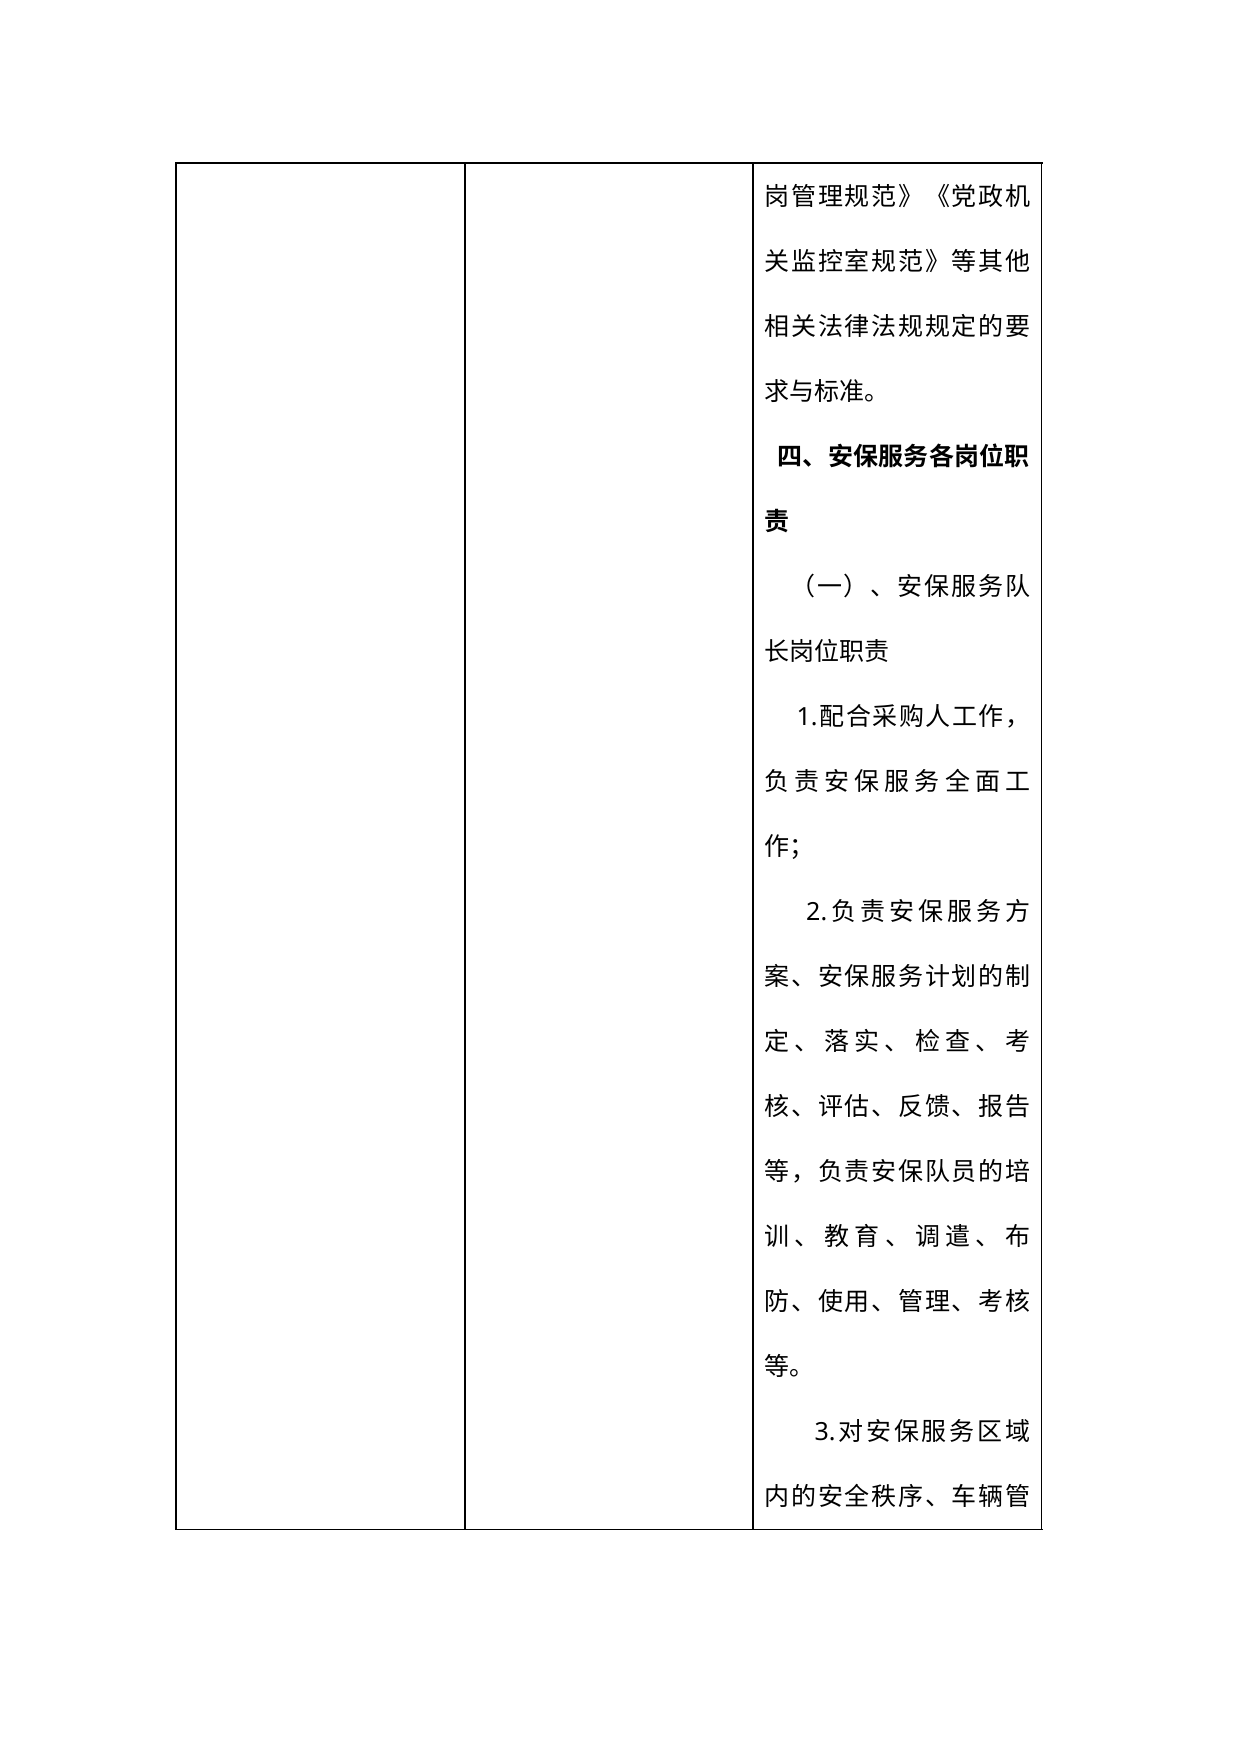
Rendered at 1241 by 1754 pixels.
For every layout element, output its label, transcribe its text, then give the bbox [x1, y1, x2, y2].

table_cell 1 [177, 164, 464, 1528]
table_cell [466, 164, 752, 1528]
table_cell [754, 164, 1041, 1528]
